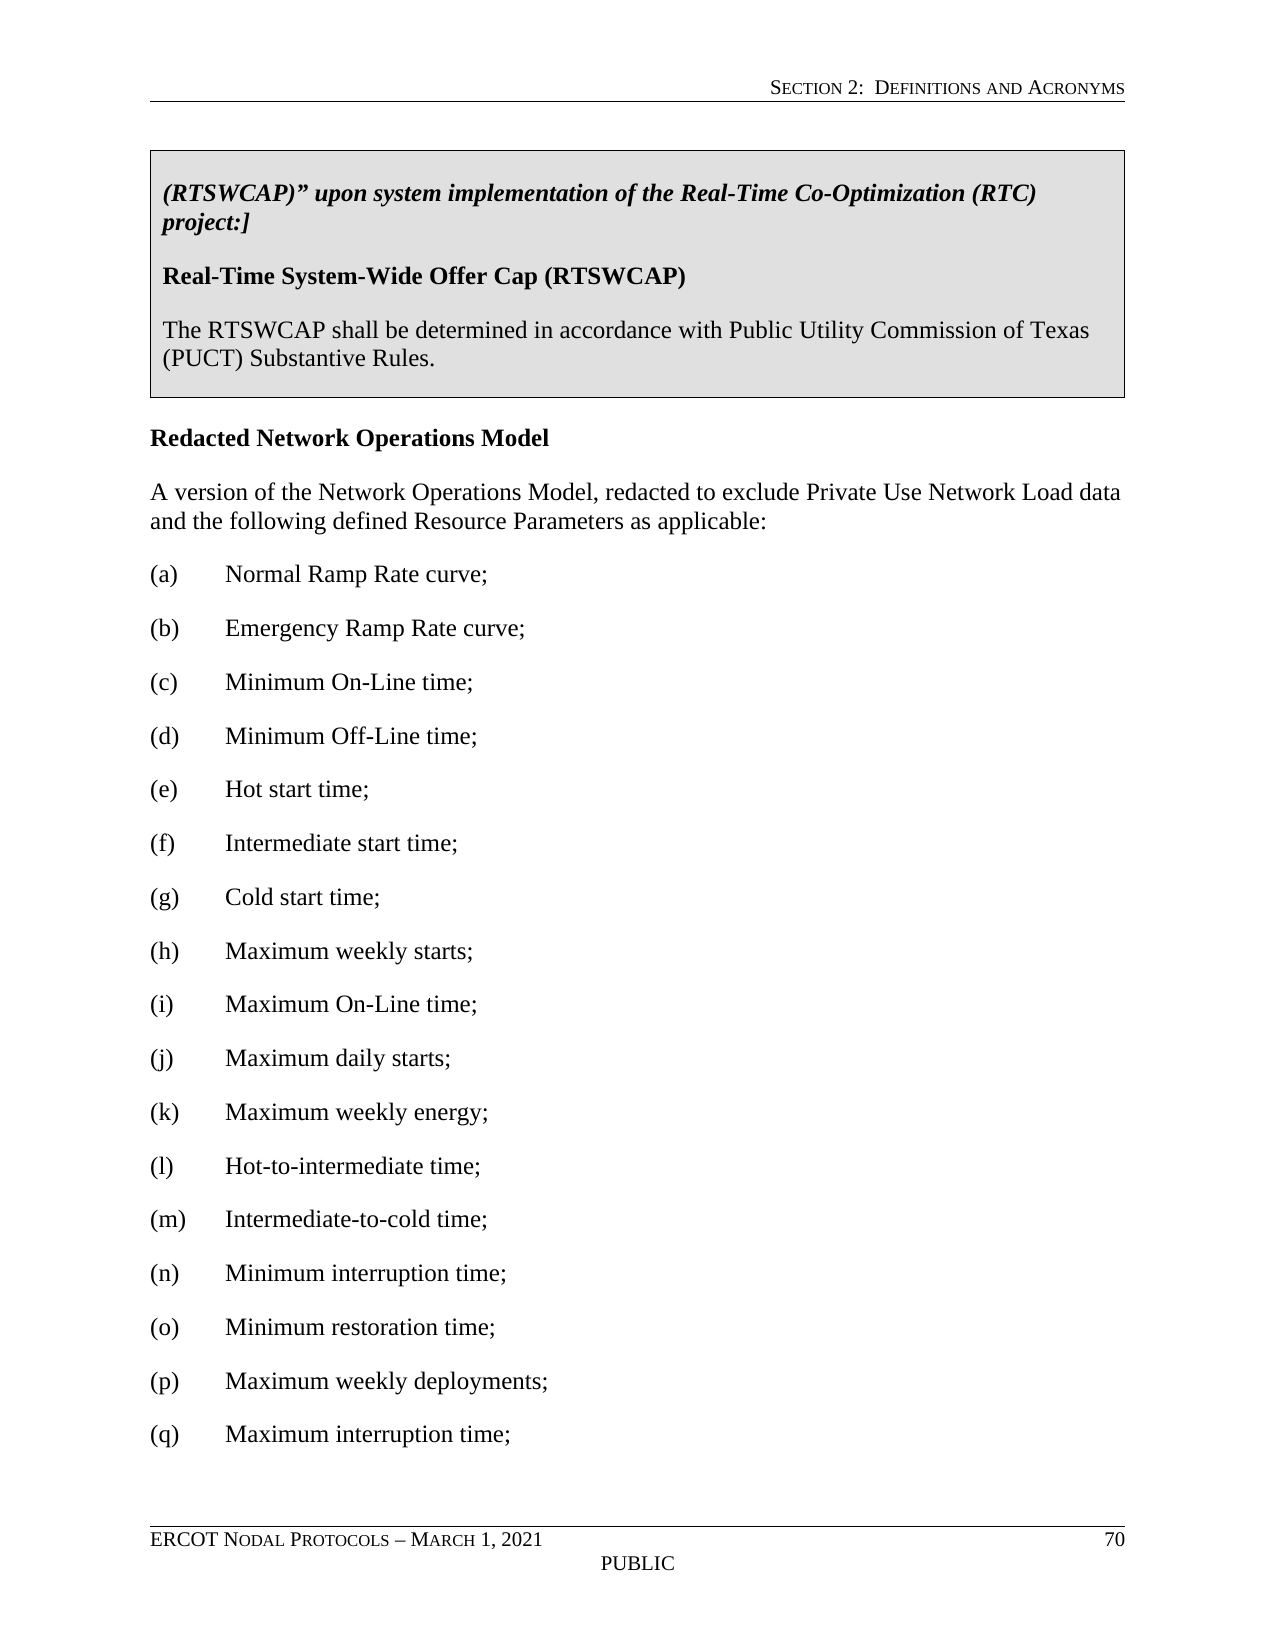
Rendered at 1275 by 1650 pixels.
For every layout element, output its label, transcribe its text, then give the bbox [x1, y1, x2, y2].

list (o) Minimum restoration time; [150, 1312, 1125, 1341]
list (a) Normal Ramp Rate curve; [150, 559, 1125, 588]
list (e) Hot start time; [150, 774, 1125, 803]
list (g) Cold start time; [150, 882, 1125, 911]
list (n) Minimum interruption time; [150, 1258, 1125, 1287]
list (f) Intermediate start time; [150, 828, 1125, 857]
text A version of the Network Operations Model, redacted to exclude Private Use Network Load data and the following defined Resource Parameters as applicable: [150, 477, 1144, 534]
list (b) Emergency Ramp Rate curve; [150, 613, 1125, 642]
list (j) Maximum daily starts; [150, 1043, 1125, 1072]
list (c) Minimum On-Line time; [150, 667, 1125, 696]
list (h) Maximum weekly starts; [150, 936, 1125, 964]
list (p) Maximum weekly deployments; [150, 1366, 1125, 1394]
list (d) Minimum Off-Line time; [150, 721, 1125, 749]
list (l) Hot-to-intermediate time; [150, 1151, 1125, 1179]
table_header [151, 151, 1124, 397]
list (m) Intermediate-to-cold time; [150, 1204, 1125, 1233]
list (k) Maximum weekly energy; [150, 1097, 1125, 1126]
list (q) Maximum interruption time; [150, 1419, 1125, 1448]
text Redacted Network Operations Model [150, 423, 1125, 452]
list (i) Maximum On-Line time; [150, 989, 1125, 1018]
